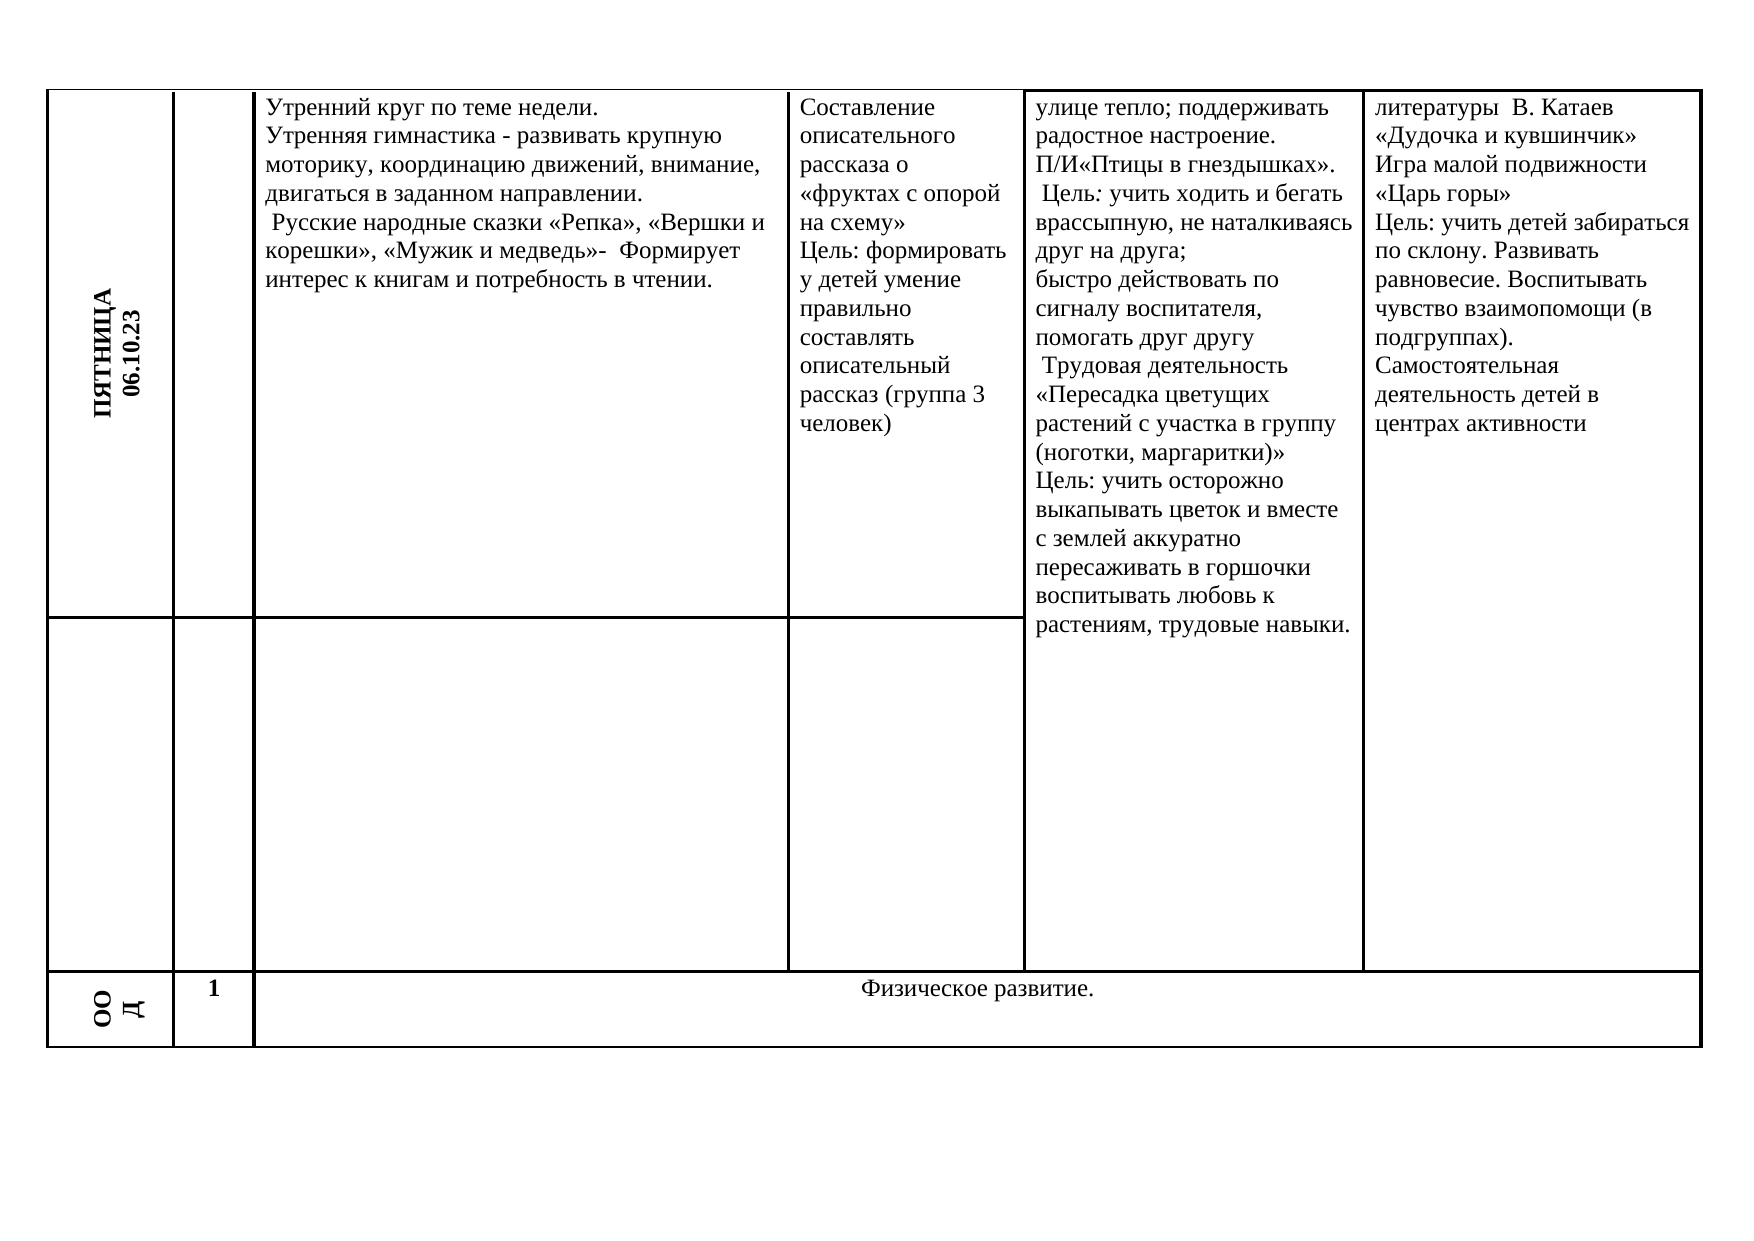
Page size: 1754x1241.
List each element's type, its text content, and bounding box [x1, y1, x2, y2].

table_cell [174, 90, 254, 616]
table_cell Оздоровительная гимнастика после сна. Хождение по массажным дорожкам. Чтение художественной литературы В. Катаев «Дудочка и кувшинчик» Игра малой подвижности «Царь горы» Цель: учить детей забираться по склону. Развивать равновесие. Воспитывать чувство взаимопомощи (в подгруппах). Самостоятельная деятельность детей в центрах активности [1365, 92, 1699, 970]
table_cell [256, 619, 787, 970]
table_cell Утренний круг по теме недели. Утренняя гимнастика - развивать крупную моторику, координацию движений, внимание, двигаться в заданном направлении. Русские народные сказки «Репка», «Вершки и корешки», «Мужик и медведь»- Формирует интерес к книгам и потребность в чтении. [254, 90, 788, 616]
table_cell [49, 973, 172, 1046]
table_cell Физическое развитие. [256, 973, 1699, 1046]
table_cell [175, 619, 252, 970]
table_cell [790, 619, 1023, 970]
table_cell Наблюдение «за солнцем» Цель: вырабатывать представление о том, что, когда светит солнце - на улице тепло; поддерживать радостное настроение. П/И«Птицы в гнездышках». Цель: учить ходить и бегать врассыпную, не наталкиваясь друг на друга; быстро действовать по сигналу воспитателя, помогать друг другу Трудовая деятельность «Пересадка цветущих растений с участка в группу (ноготки, маргаритки)» Цель: учить осторожно выкапывать цветок и вместе с землей аккуратно пересаживать в горшочки воспитывать любовь к растениям, трудовые навыки. [1026, 92, 1362, 970]
table_cell [49, 619, 172, 970]
table_cell 1 [175, 973, 252, 1046]
table_cell Составление описательного рассказа о «фруктах с опорой на схему» Цель: формировать у детей умение правильно составлять описательный рассказ (группа 3 человек) [788, 90, 1023, 616]
table_cell ПЯТНИЦА 06.10.23 [49, 90, 174, 616]
